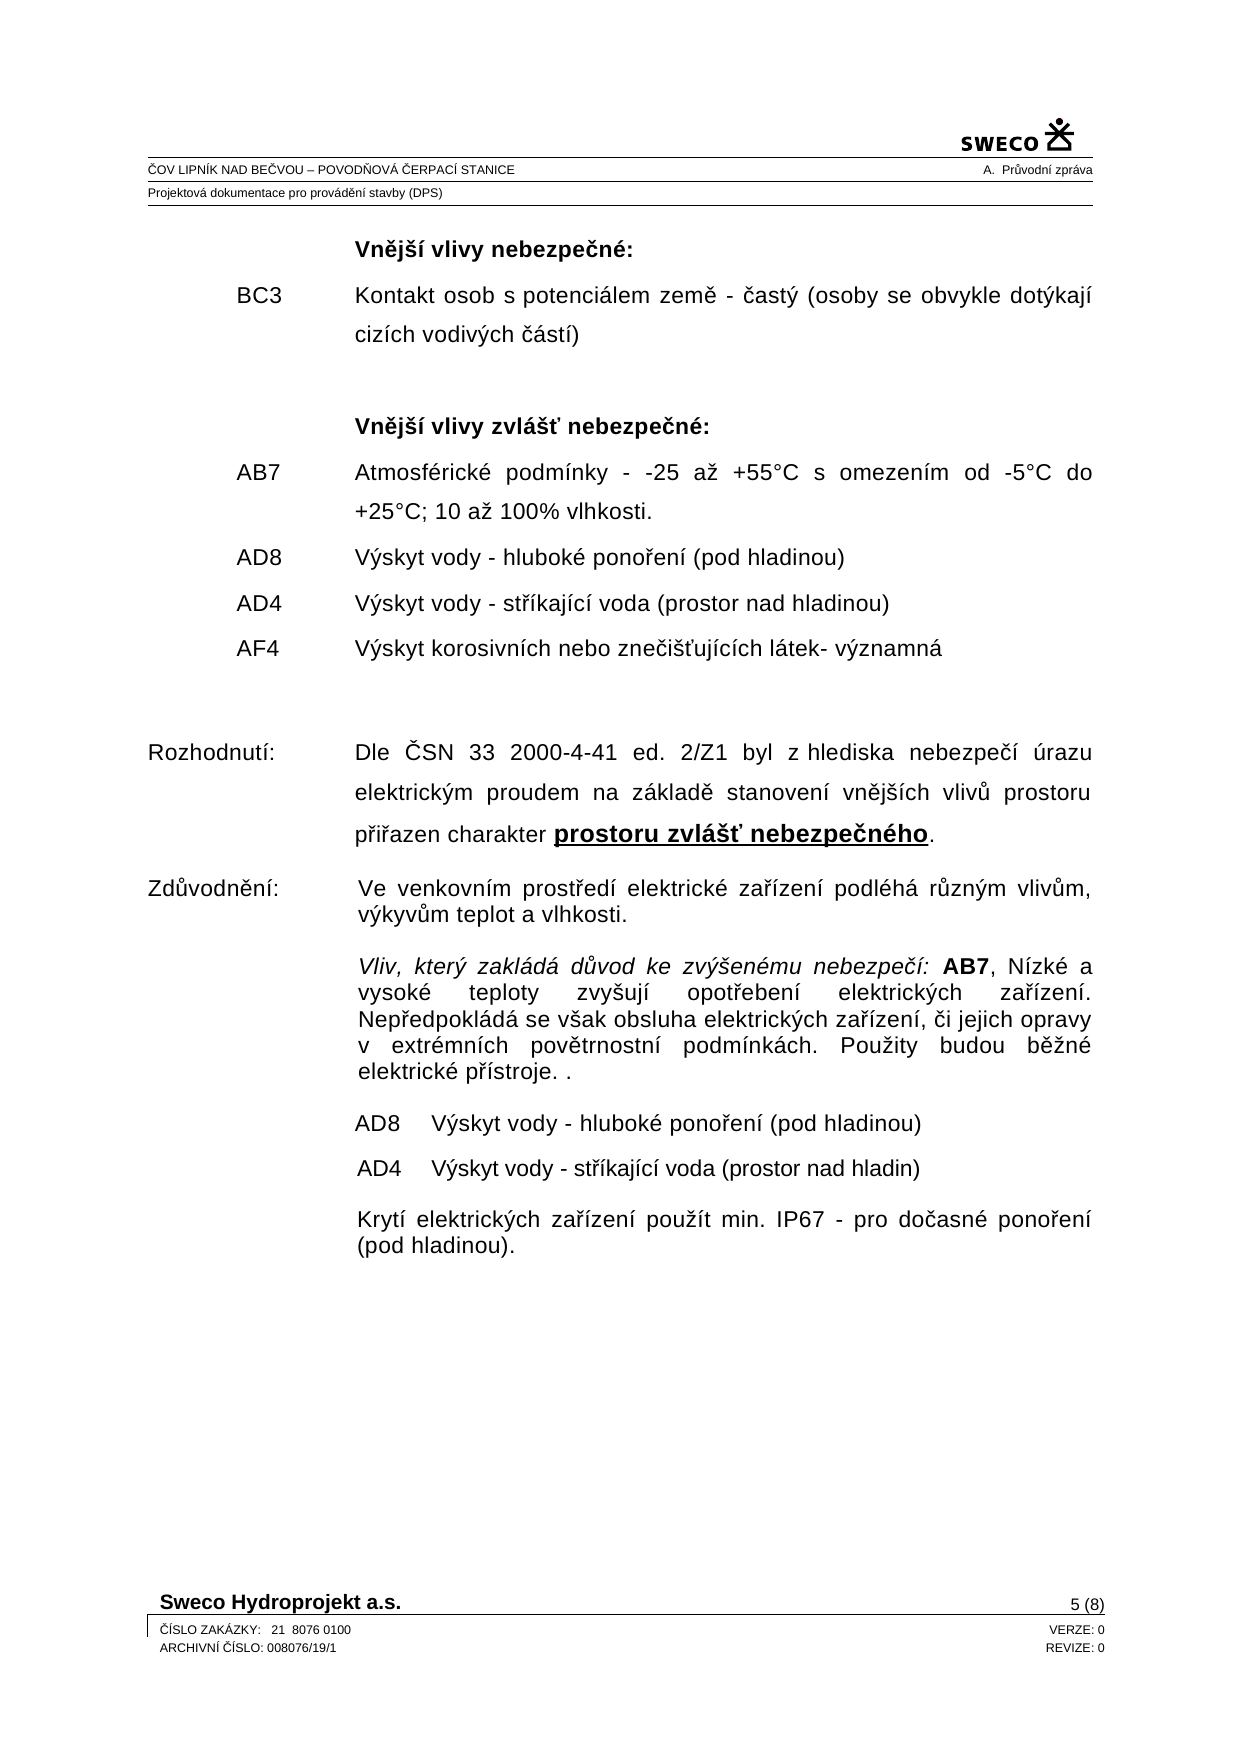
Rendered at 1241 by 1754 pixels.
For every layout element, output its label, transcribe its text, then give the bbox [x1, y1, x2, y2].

text AD4 Výskyt vody - stříkající voda (prostor nad hladin) [148, 1155, 1092, 1182]
text Zdůvodnění: Ve venkovním prostředí elektrické zařízení podléhá různým vlivům, výkyvům teplot a vlhkosti. [148, 875, 1092, 928]
list Vnější vlivy nebezpečné: [148, 236, 1092, 263]
list Rozhodnutí: Dle ČSN 33 2000-4-41 ed. 2/Z1 byl z hlediska nebezpečí úrazu elektrickým proudem na základě stanovení vnějších vlivů prostoru přiřazen charakter prostoru zvlášť nebezpečného. [148, 739, 1092, 848]
list Vnější vlivy zvlášť nebezpečné: [148, 413, 1092, 439]
list AD8 Výskyt vody - hluboké ponoření (pod hladinou) [236, 1109, 1092, 1136]
text Krytí elektrických zařízení použít min. IP67 - pro dočasné ponoření (pod hladinou). [148, 1206, 1092, 1258]
text Vliv, který zakládá důvod ke zvýšenému nebezpečí: AB7, Nízké a vysoké teploty zvyšují opotřebení elektrických zařízení. Nepředpokládá se však obsluha elektrických zařízení, či jejich opravy v extrémních povětrnostní podmínkách. Použity budou běžné elektrické přístroje. . [358, 953, 1092, 1084]
list AF4 Výskyt korosivních nebo znečišťujících látek- významná [236, 635, 1092, 662]
list AB7 Atmosférické podmínky - -25 až +55°C s omezením od -5°C do +25°C; 10 až 100% vlhkosti. [236, 459, 1092, 524]
list AD4 Výskyt vody - stříkající voda (prostor nad hladinou) [236, 589, 1092, 616]
list AD8 Výskyt vody - hluboké ponoření (pod hladinou) [236, 544, 1092, 570]
list BC3 Kontakt osob s potenciálem země - častý (osoby se obvykle dotýkají cizích vodivých částí) [236, 282, 1092, 348]
